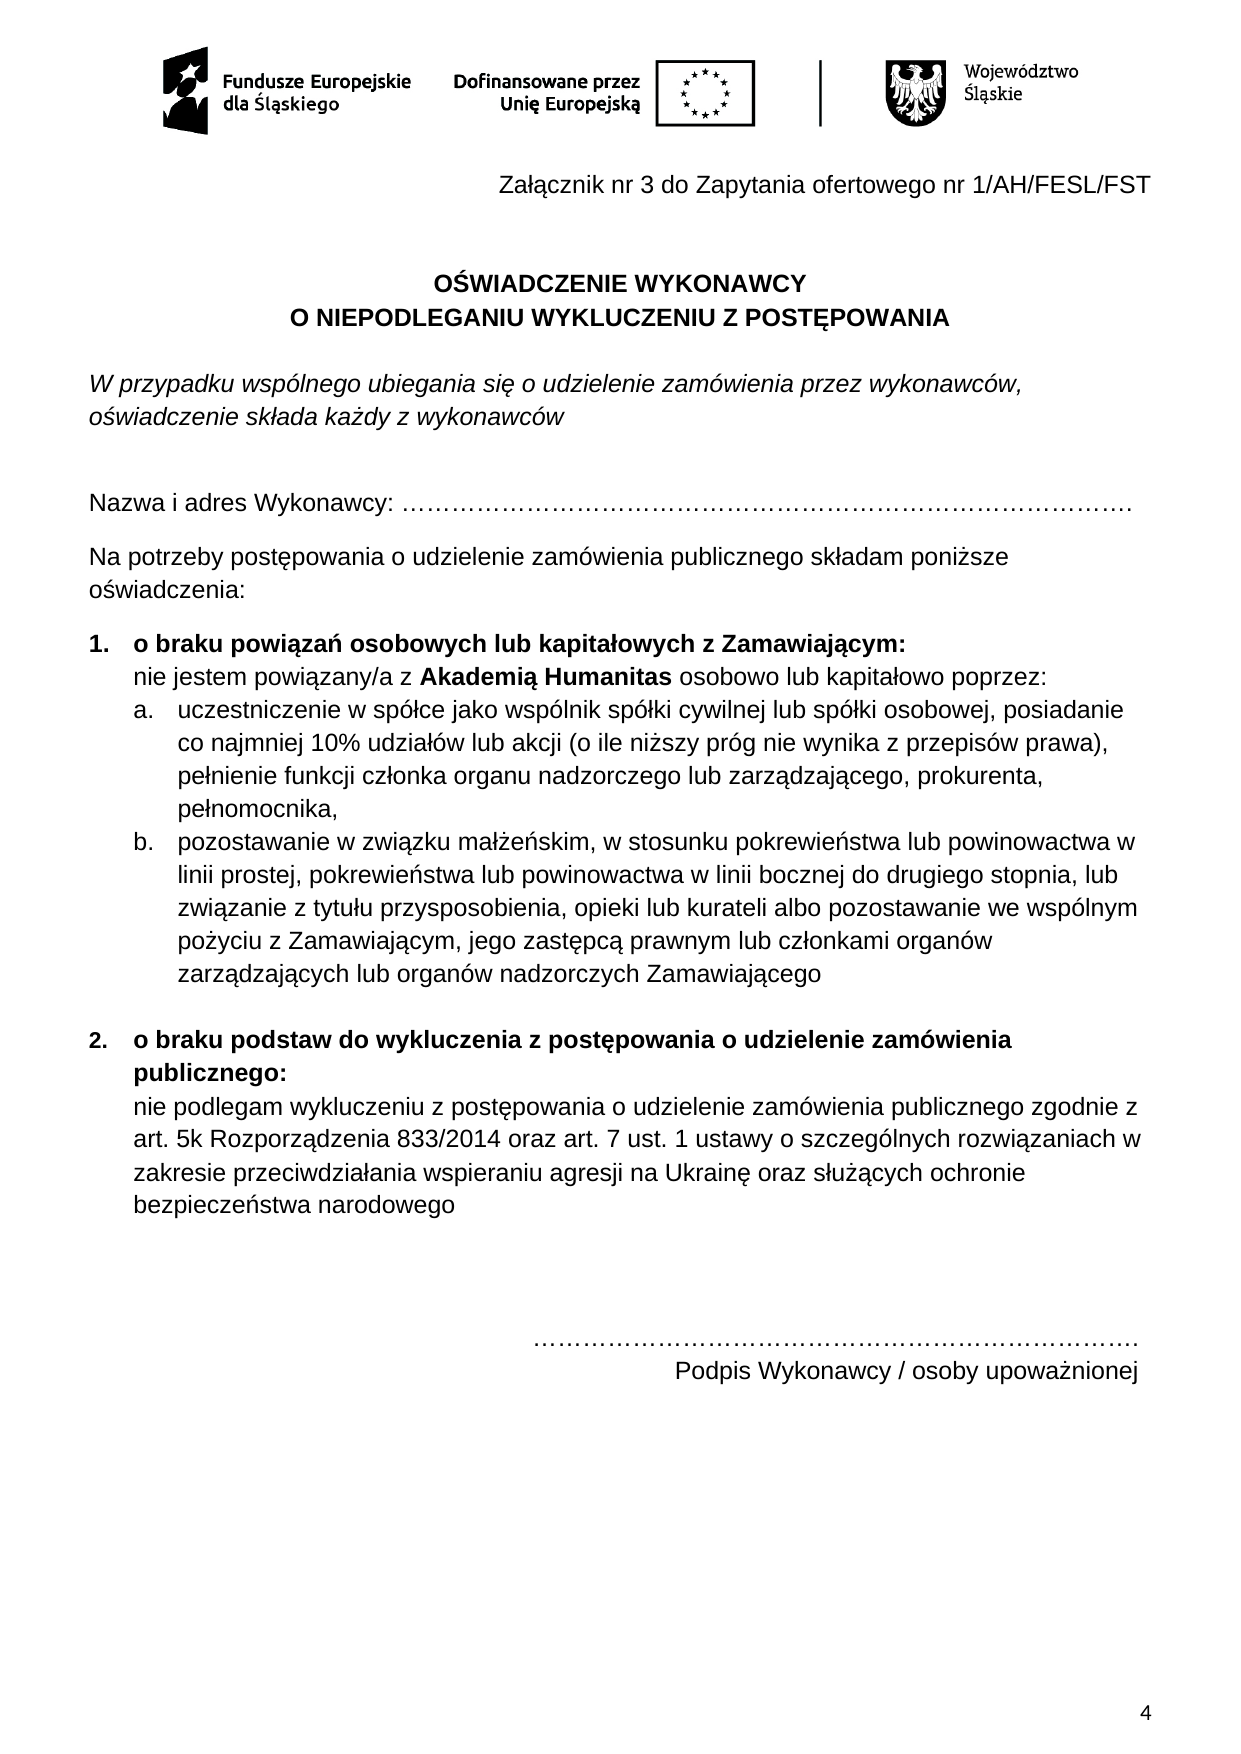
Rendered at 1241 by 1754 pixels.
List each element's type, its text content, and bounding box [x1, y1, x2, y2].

list nie podlegam wykluczeniu z postępowania o udzielenie zamówienia publicznego zgodnie z art. 5k Rozporządzenia 833/2014 oraz art. 7 ust. 1 ustawy o szczególnych rozwiązaniach w zakresie przeciwdziałania wspieraniu agresji na Ukrainę oraz służących ochronie bezpieczeństwa narodowego [133, 1091, 1152, 1219]
picture [140, 23, 1100, 158]
list o braku powiązań osobowych lub kapitałowych z Zamawiającym: [89, 629, 1152, 658]
list pozostawanie w związku małżeńskim, w stosunku pokrewieństwa lub powinowactwa w linii prostej, pokrewieństwa lub powinowactwa w linii bocznej do drugiego stopnia, lub związanie z tytułu przysposobienia, opieki lub kurateli albo pozostawanie we wspólnym pożyciu z Zamawiającym, jego zastępcą prawnym lub członkami organów zarządzających lub organów nadzorczych Zamawiającego [133, 827, 1152, 988]
text nie jestem powiązany/a z Akademią Humanitas osobowo lub kapitałowo poprzez: [133, 662, 1152, 691]
text Podpis Wykonawcy / osoby upoważnionej [89, 1356, 1139, 1384]
text Nazwa i adres Wykonawcy: ……………………………………………………………………………. [89, 488, 1152, 517]
text OŚWIADCZENIE WYKONAWCY [89, 269, 1152, 298]
text ………………………………………………………………. [89, 1323, 1139, 1351]
text Załącznik nr 3 do Zapytania ofertowego nr 1/AH/FESL/FST [89, 170, 1152, 199]
text O NIEPODLEGANIU WYKLUCZENIU Z POSTĘPOWANIA [89, 302, 1152, 331]
text W przypadku wspólnego ubiegania się o udzielenie zamówienia przez wykonawców, oświadczenie składa każdy z wykonawców [89, 368, 1152, 430]
list uczestniczenie w spółce jako wspólnik spółki cywilnej lub spółki osobowej, posiadanie co najmniej 10% udziałów lub akcji (o ile niższy próg nie wynika z przepisów prawa), pełnienie funkcji członka organu nadzorczego lub zarządzającego, prokurenta, pełnomocnika, [133, 695, 1152, 823]
text Na potrzeby postępowania o udzielenie zamówienia publicznego składam poniższe oświadczenia: [89, 542, 1152, 604]
list o braku podstaw do wykluczenia z postępowania o udzielenie zamówienia publicznego: [89, 1025, 1152, 1087]
